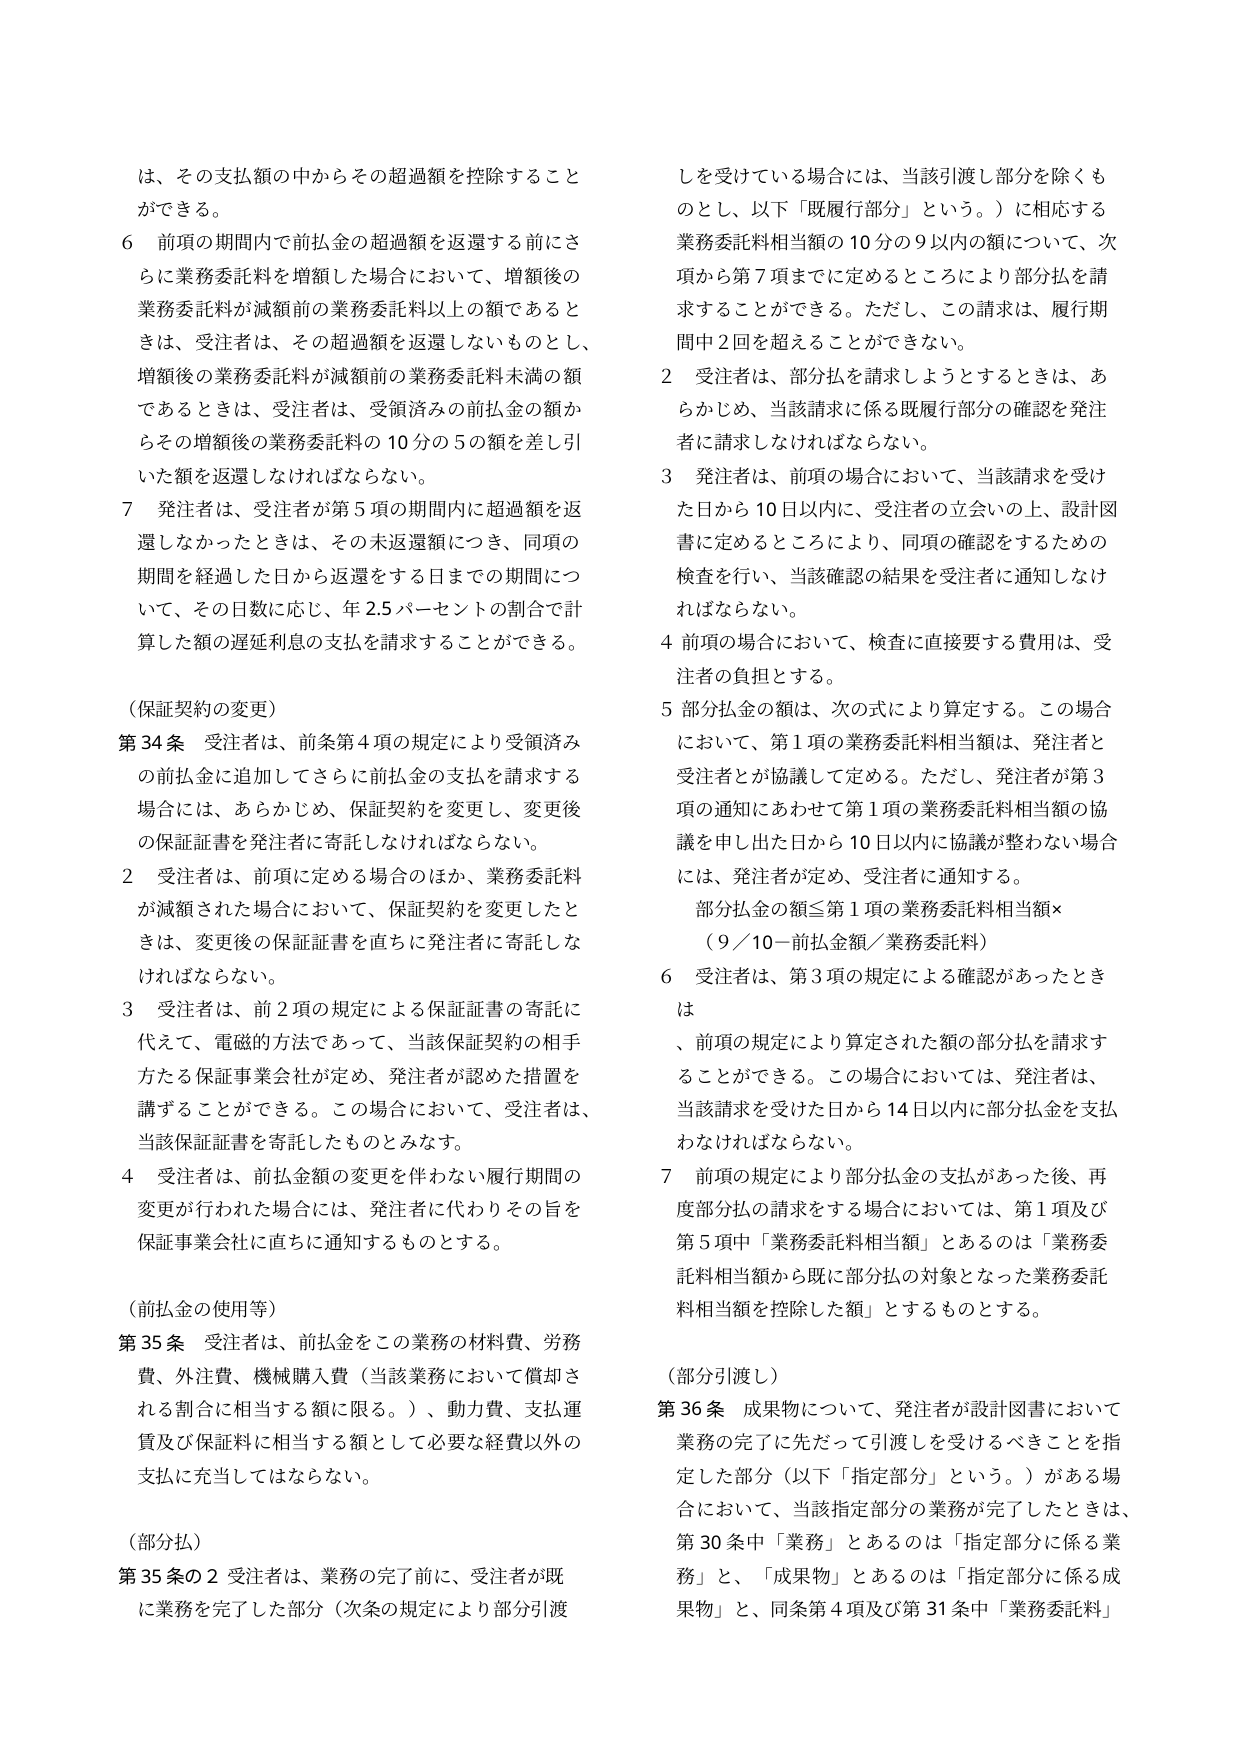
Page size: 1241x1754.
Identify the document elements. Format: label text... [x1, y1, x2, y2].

text 第35条の２ 受注者は、業務の完了前に、受注者が既に業務を完了した部分（次条の規定により部分引渡しを受けている場合には、当該引渡し部分を除くものとし、以下「既履行部分」という。）に相応する業務委託料相当額の10分の９以内の額について、次項から第７項までに定めるところにより部分払を請求することができる。ただし、この請求は、履行期間中２回を超えることができない。 [658, 158, 1122, 358]
text （９／10－前払金額／業務委託料） [676, 925, 1122, 958]
text ６ 受注者は、第３項の規定による確認があったときは [658, 958, 1122, 1025]
text ４ 前項の場合において、検査に直接要する費用は、受注者の負担とする。 [658, 625, 1122, 692]
text （保証契約の変更） [118, 692, 583, 725]
text 第35条 受注者は、前払金をこの業務の材料費、労務費、外注費、機械購入費（当該業務において償却される割合に相当する額に限る。）、動力費、支払運賃及び保証料に相当する額として必要な経費以外の支払に充当してはならない。 [118, 1325, 583, 1492]
text ７ 前項の規定により部分払金の支払があった後、再度部分払の請求をする場合においては、第１項及び第５項中「業務委託料相当額」とあるのは「業務委託料相当額から既に部分払の対象となった業務委託料相当額を控除した額」とするものとする。 [658, 1158, 1122, 1325]
text ３ 発注者は、前項の場合において、当該請求を受けた日から10日以内に、受注者の立会いの上、設計図書に定めるところにより、同項の確認をするための検査を行い、当該確認の結果を受注者に通知しなければならない。 [658, 458, 1122, 625]
text 第35条の２ 受注者は、業務の完了前に、受注者が既に業務を完了した部分（次条の規定により部分引渡しを受けている場合には、当該引渡し部分を除くものとし、以下「既履行部分」という。）に相応する業務委託料相当額の10分の９以内の額について、次項から第７項までに定めるところにより部分払を請求することができる。ただし、この請求は、履行期間中２回を超えることができない。 [118, 1558, 583, 1625]
text ２ 受注者は、部分払を請求しようとするときは、あらかじめ、当該請求に係る既履行部分の確認を発注者に請求しなければならない。 [658, 358, 1122, 458]
text （部分払） [118, 1525, 583, 1558]
text ３ 受注者は、前２項の規定による保証証書の寄託に代えて、電磁的方法であって、当該保証契約の相手方たる保証事業会社が定め、発注者が認めた措置を講ずることができる。この場合において、受注者は、当該保証証書を寄託したものとみなす。 [118, 992, 583, 1158]
text ７ 発注者は、受注者が第５項の期間内に超過額を返還しなかったときは、その未返還額につき、同項の期間を経過した日から返還をする日までの期間について、その日数に応じ、年2.5パーセントの割合で計算した額の遅延利息の支払を請求することができる。 [118, 492, 583, 658]
text ６ 前項の期間内で前払金の超過額を返還する前にさらに業務委託料を増額した場合において、増額後の業務委託料が減額前の業務委託料以上の額であるときは、受注者は、その超過額を返還しないものとし、増額後の業務委託料が減額前の業務委託料未満の額であるときは、受注者は、受領済みの前払金の額からその増額後の業務委託料の10分の５の額を差し引いた額を返還しなければならない。 [118, 225, 583, 492]
text ５ 部分払金の額は、次の式により算定する。この場合において、第１項の業務委託料相当額は、発注者と受注者とが協議して定める。ただし、発注者が第３項の通知にあわせて第１項の業務委託料相当額の協議を申し出た日から10日以内に協議が整わない場合には、発注者が定め、受注者に通知する。 [658, 692, 1122, 892]
text 、前項の規定により算定された額の部分払を請求することができる。この場合においては、発注者は、当該請求を受けた日から14日以内に部分払金を支払わなければならない。 [676, 1025, 1122, 1158]
text ４ 受注者は、前払金額の変更を伴わない履行期間の変更が行われた場合には、発注者に代わりその旨を保証事業会社に直ちに通知するものとする。 [118, 1158, 583, 1258]
text （部分引渡し） [658, 1358, 1122, 1392]
text 部分払金の額≦第１項の業務委託料相当額× [676, 892, 1122, 925]
text （前払金の使用等） [118, 1292, 583, 1325]
text ２ 受注者は、前項に定める場合のほか、業務委託料が減額された場合において、保証契約を変更したときは、変更後の保証証書を直ちに発注者に寄託しなければならない。 [118, 858, 583, 992]
text 第34条 受注者は、前条第４項の規定により受領済みの前払金に追加してさらに前払金の支払を請求する場合には、あらかじめ、保証契約を変更し、変更後の保証証書を発注者に寄託しなければならない。 [118, 725, 583, 858]
